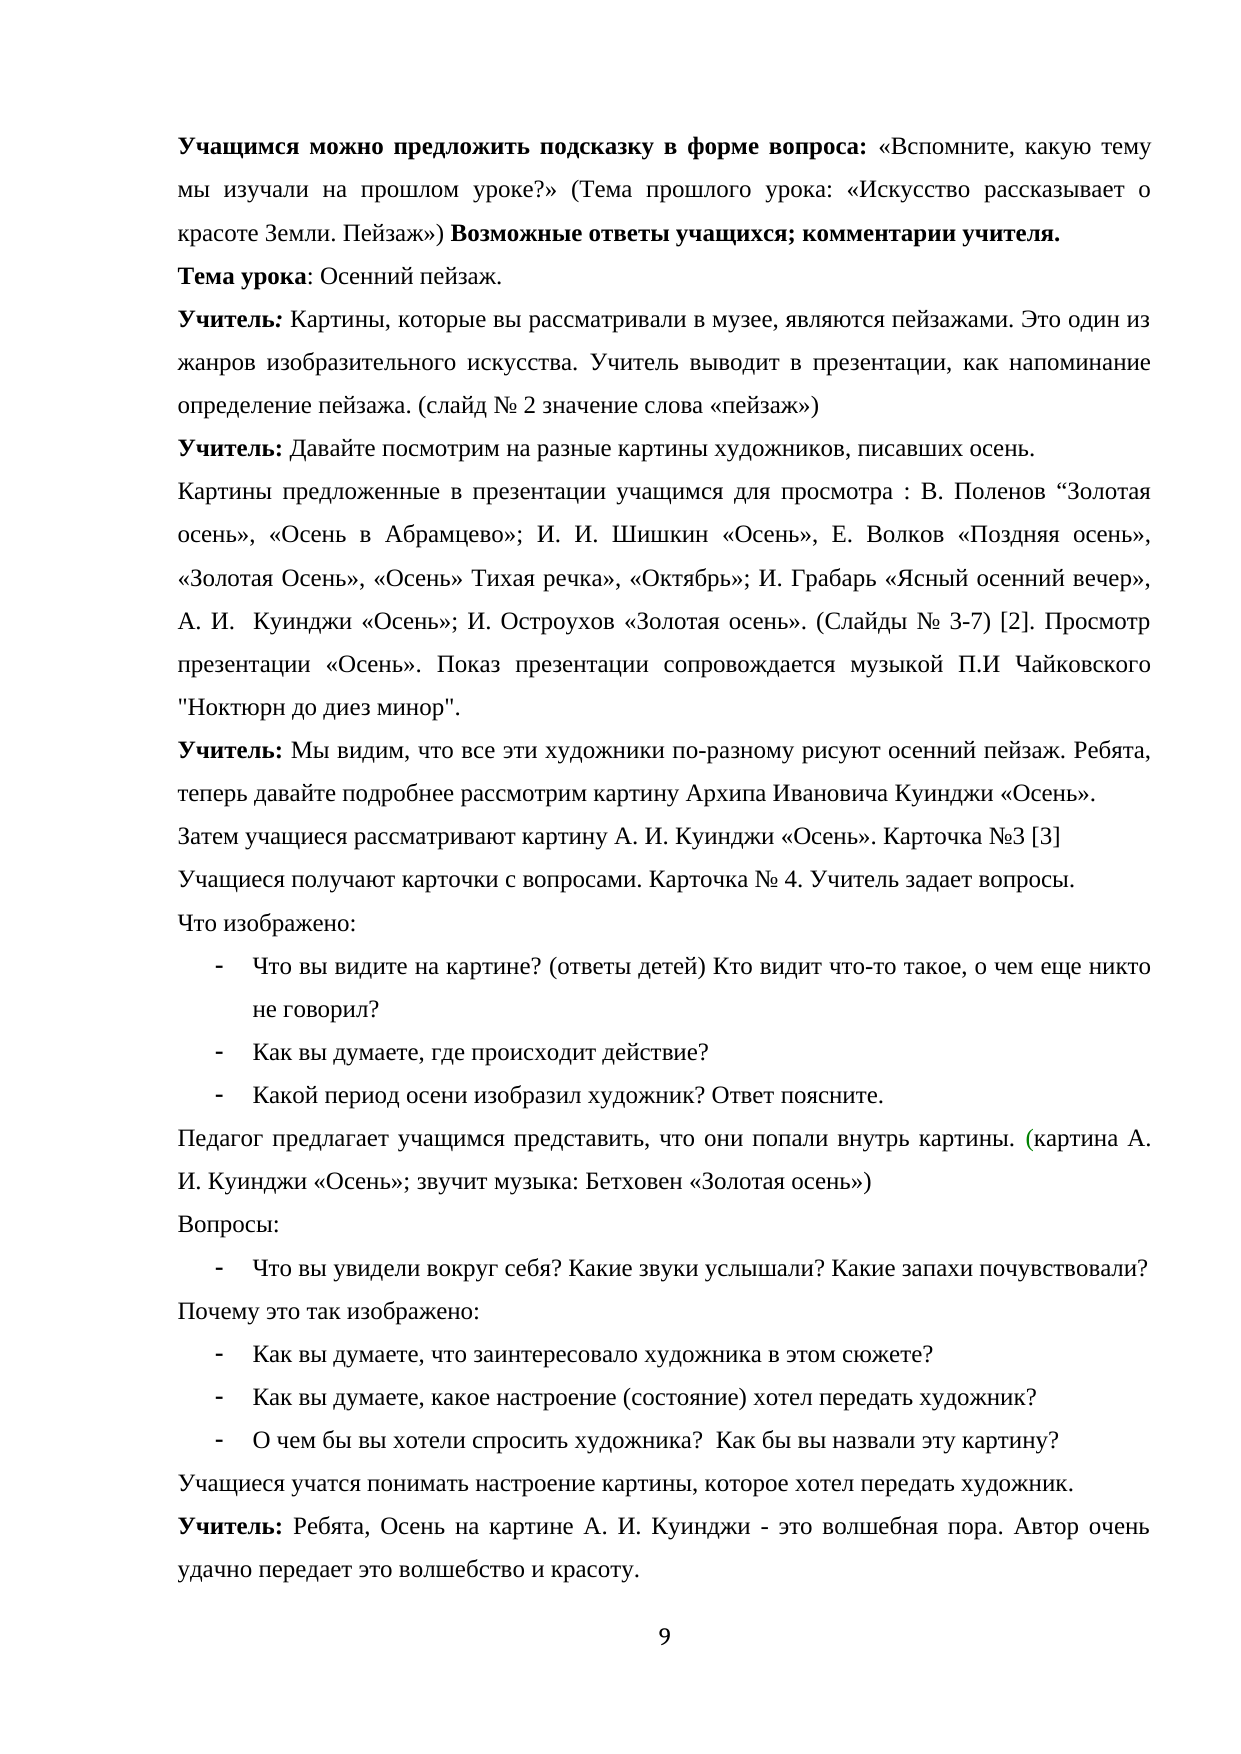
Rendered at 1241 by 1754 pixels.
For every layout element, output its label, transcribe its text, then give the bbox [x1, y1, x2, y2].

text Вопросы: [177, 1209, 1152, 1238]
list Что вы увидели вокруг себя? Какие звуки услышали? Какие запахи почувствовали? [215, 1253, 1152, 1281]
list Что вы видите на картине? (ответы детей) Кто видит что-то такое, о чем еще никто не говорил? [215, 951, 1152, 1023]
list Как вы думаете, какое настроение (состояние) хотел передать художник? [215, 1382, 1152, 1411]
text Затем учащиеся рассматривают картину А. И. Куинджи «Осень». Карточка №3 [3] [177, 821, 1152, 850]
text Тема урока: Осенний пейзаж. [177, 261, 1152, 289]
text Картины предложенные в презентации учащимся для просмотра : В. Поленов “Золотая осень», «Осень в Абрамцево»; И. И. Шишкин «Осень», Е. Волков «Поздняя осень», «Золотая Осень», «Осень» Тихая речка», «Октябрь»; И. Грабарь «Ясный осенний вечер», А. И. Куинджи «Осень»; И. Остроухов «Золотая осень». (Слайды № 3-7) [2]. Просмотр презентации «Осень». Показ презентации сопровождается музыкой П.И Чайковского "Ноктюрн до диез минор". [177, 476, 1152, 721]
text Учащимся можно предложить подсказку в форме вопроса: «Вспомните, какую тему мы изучали на прошлом уроке?» (Тема прошлого урока: «Искусство рассказывает о красоте Земли. Пейзаж») Возможные ответы учащихся; комментарии учителя. [177, 131, 1152, 246]
list Какой период осени изобразил художник? Ответ поясните. [215, 1080, 1152, 1109]
list Как вы думаете, что заинтересовало художника в этом сюжете? [215, 1339, 1152, 1368]
list Как вы думаете, где происходит действие? [215, 1037, 1152, 1066]
text Педагог предлагает учащимся представить, что они попали внутрь картины. (картина А. И. Куинджи «Осень»; звучит музыка: Бетховен «Золотая осень») [177, 1123, 1152, 1195]
text Учитель: Мы видим, что все эти художники по-разному рисуют осенний пейзаж. Ребята, теперь давайте подробнее рассмотрим картину Архипа Ивановича Куинджи «Осень». [177, 735, 1152, 807]
text Учащиеся получают карточки с вопросами. Карточка № 4. Учитель задает вопросы. [177, 864, 1152, 893]
text Учитель: Давайте посмотрим на разные картины художников, писавших осень. [177, 433, 1152, 462]
text Учитель: Ребята, Осень на картине А. И. Куинджи - это волшебная пора. Автор очень удачно передает это волшебство и красоту. [177, 1511, 1152, 1583]
text Учитель: Картины, которые вы рассматривали в музее, являются пейзажами. Это один из жанров изобразительного искусства. Учитель выводит в презентации, как напоминание определение пейзажа. (слайд № 2 значение слова «пейзаж») [177, 304, 1152, 419]
text Что изображено: [177, 908, 1152, 936]
text Учащиеся учатся понимать настроение картины, которое хотел передать художник. [177, 1468, 1152, 1497]
list О чем бы вы хотели спросить художника? Как бы вы назвали эту картину? [215, 1425, 1152, 1454]
text Почему это так изображено: [177, 1296, 1152, 1324]
